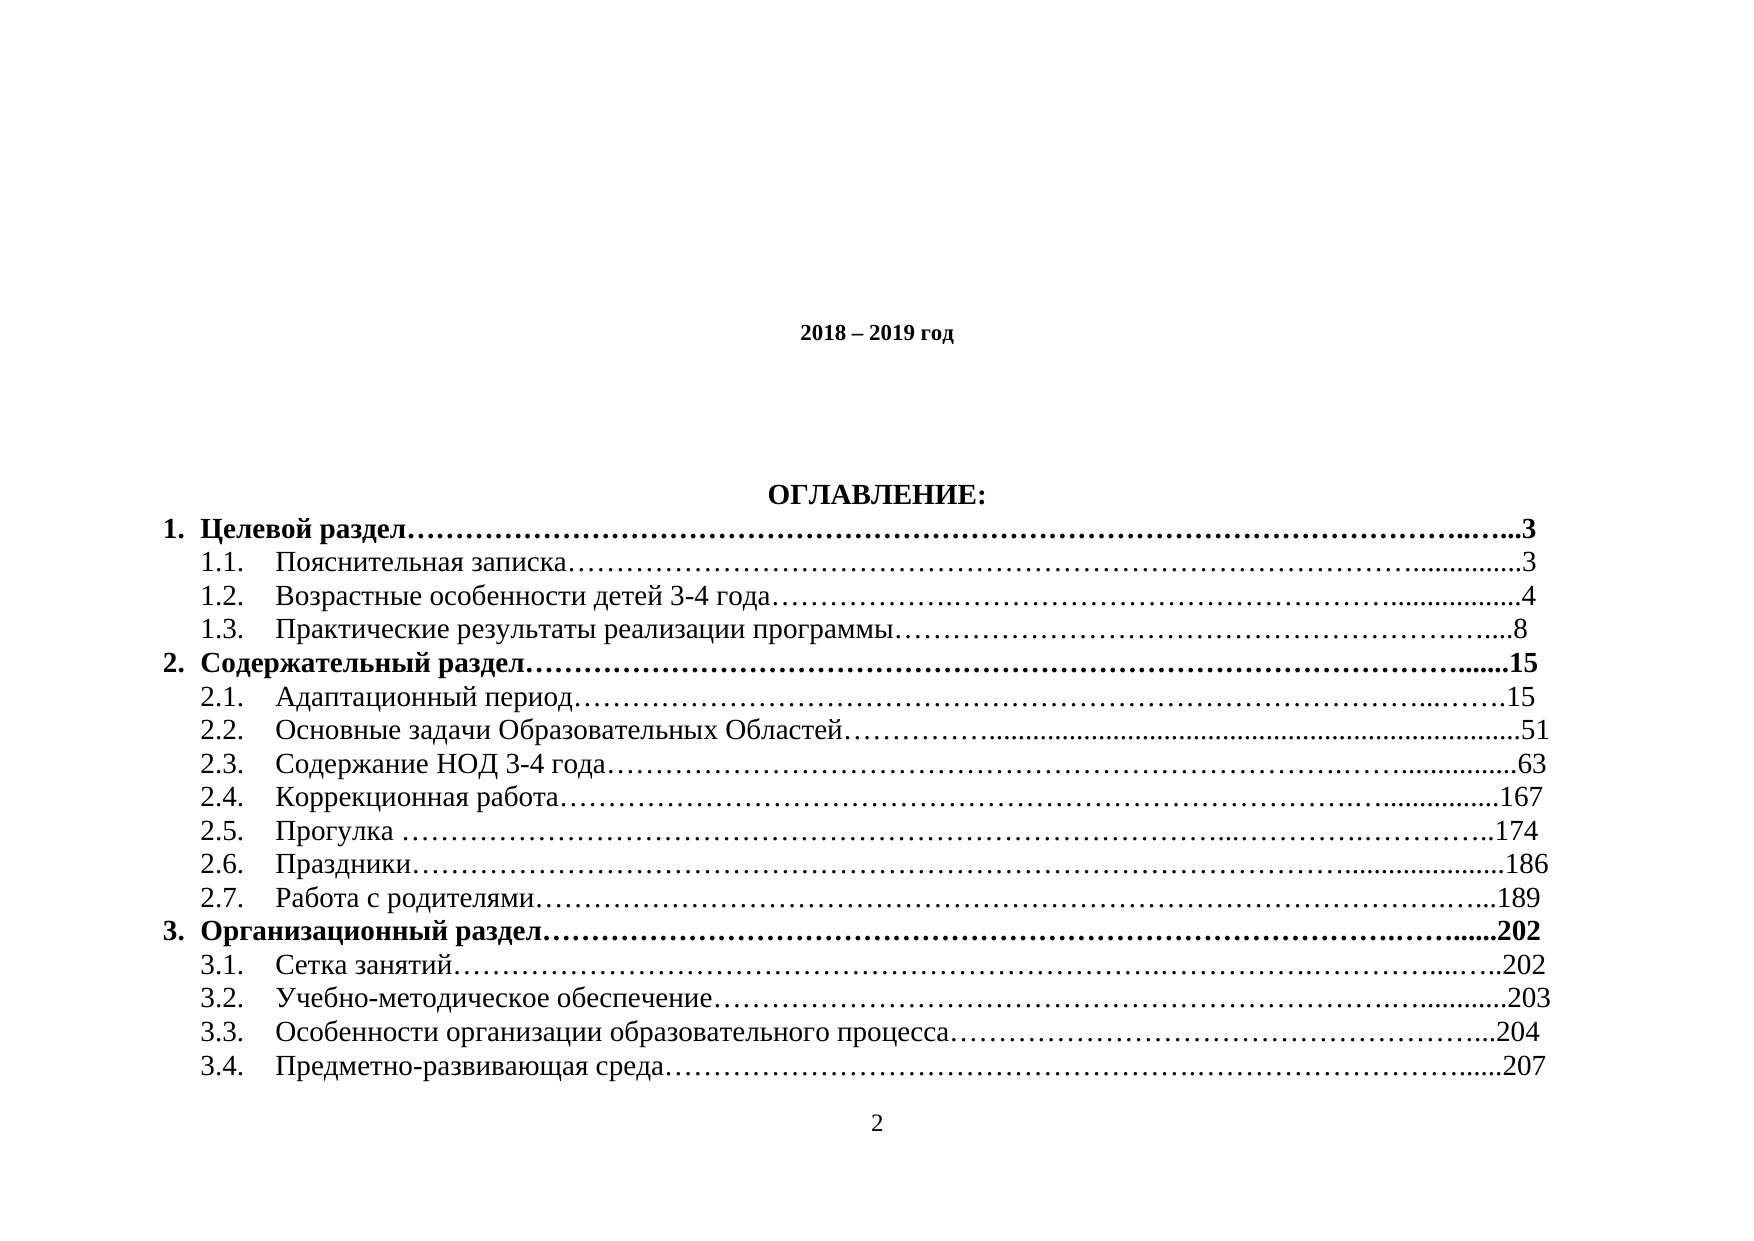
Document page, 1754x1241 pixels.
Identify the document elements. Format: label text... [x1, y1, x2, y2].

list Целевой раздел………………………………………………………………………………………………..…...3 [163, 511, 1629, 544]
list Учебно-методическое обеспечение…………………………………………………………….…............203 [200, 981, 1629, 1014]
list Содержание НОД 3-4 года………………………………………………………………….……................63 [200, 746, 1629, 779]
list Практические результаты реализации программы………………………………………………….…....8 [200, 612, 1629, 645]
list Организационный раздел…………………………………………………………………………….……......202 [163, 913, 1629, 947]
list Сетка занятий……………………………………………………………….…………….…………....…..202 [200, 947, 1629, 981]
list Адаптационный период……………………………………………………………………………...…….15 [200, 679, 1629, 712]
list Предметно-развивающая среда……………………………………………….………………………......207 [200, 1048, 1602, 1081]
list Особенности организации образовательного процесса………………………………………………...204 [200, 1014, 1629, 1048]
list Содержательный раздел…………………………………………………………………………………….......15 [163, 645, 1629, 679]
list Работа с родителями………………………………………………………………………………….…...189 [200, 880, 1629, 913]
list Возрастные особенности детей 3-4 года……………….………………………………………..................4 [200, 578, 1629, 612]
list Праздники……………………………………………………………………………………......................186 [200, 846, 1629, 880]
list Прогулка …………………………………………………………………………...………….…………..174 [200, 813, 1629, 846]
text 2018 – 2019 год [125, 319, 1629, 346]
list Коррекционная работа……………………………………………………………………….…................167 [200, 779, 1629, 813]
text ОГЛАВЛЕНИЕ: [125, 477, 1629, 511]
list Пояснительная записка……………………………………………………………………………...............3 [200, 544, 1629, 578]
list Основные задачи Образовательных Областей…………….........................................................................51 [200, 712, 1629, 746]
